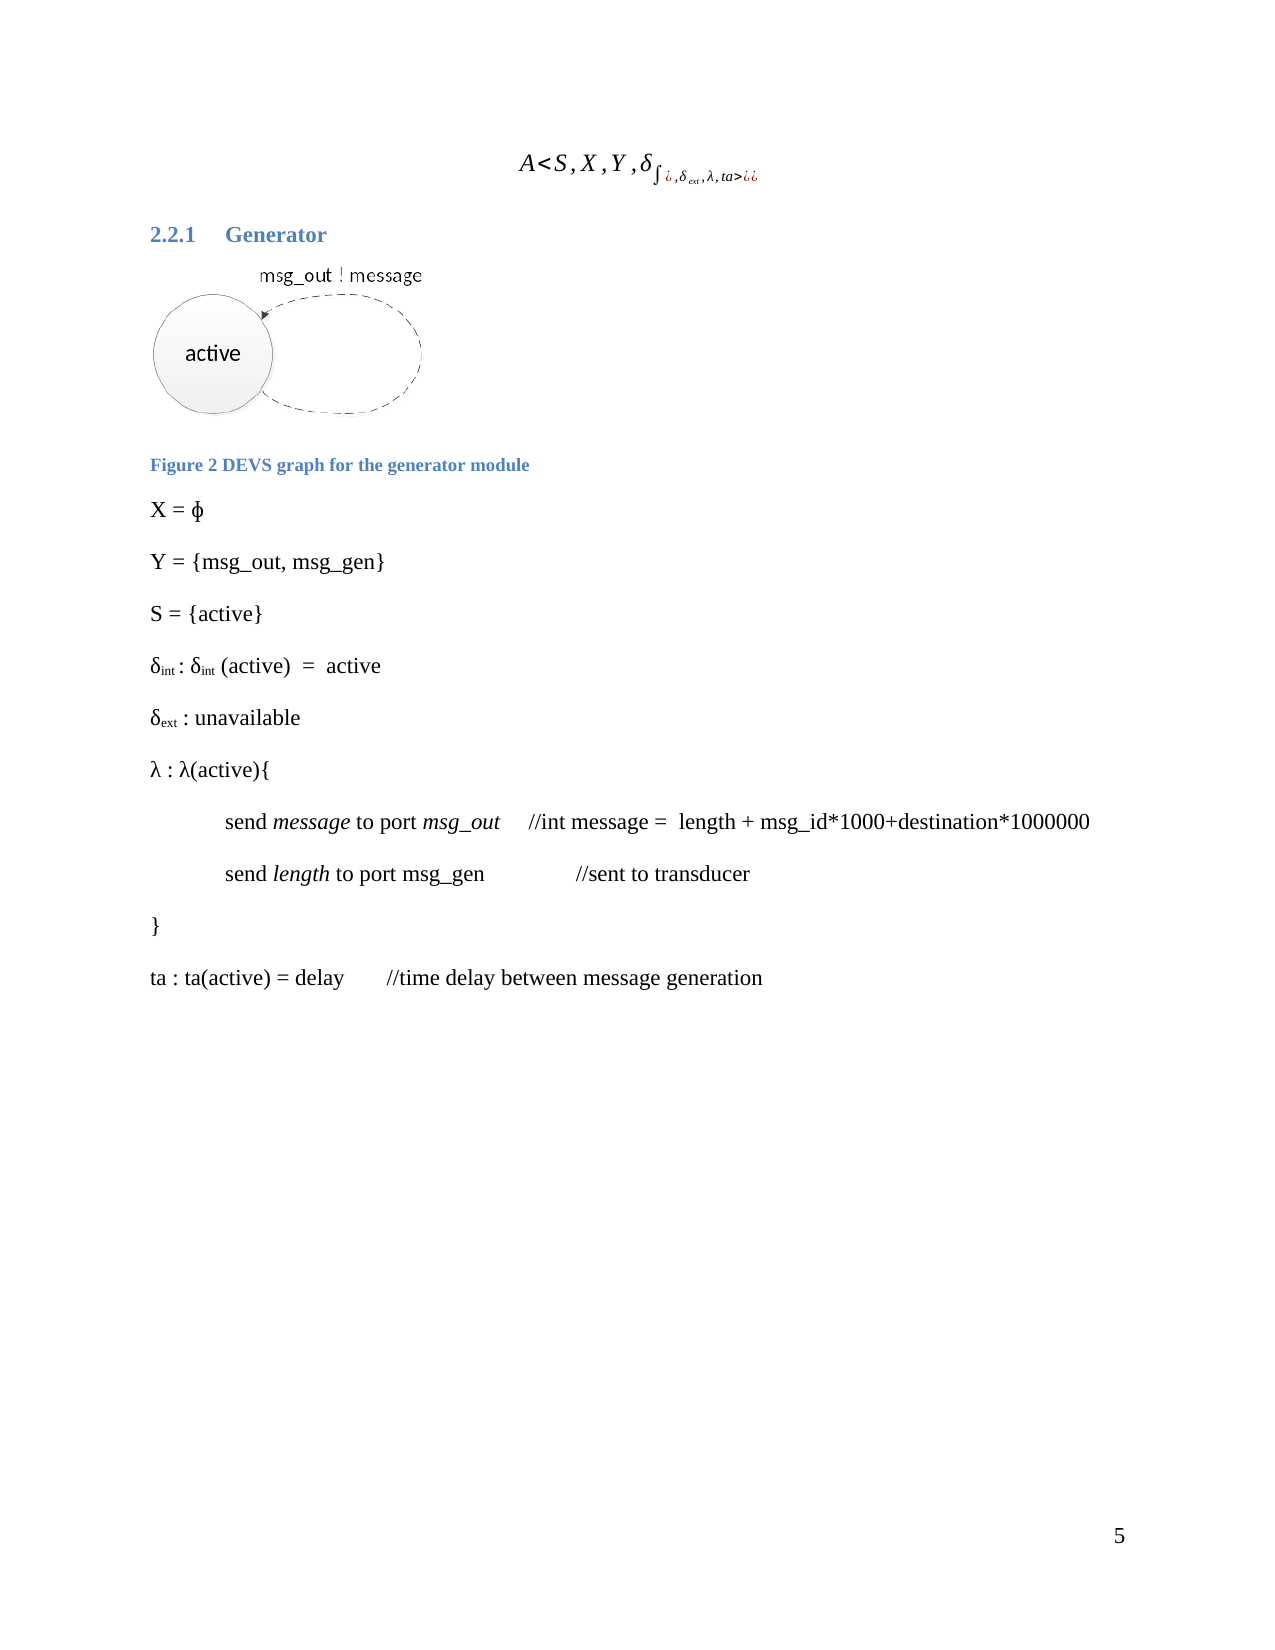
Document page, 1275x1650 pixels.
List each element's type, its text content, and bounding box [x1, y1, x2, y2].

text send length to port msg_gen //sent to transducer [150, 860, 1125, 887]
text send message to port msg_out //int message = length + msg_id*1000+destination*1000000 [150, 808, 1125, 834]
text X = ɸ [150, 496, 1125, 523]
text λ : λ(active){ [150, 756, 1125, 783]
text δext : unavailable [150, 704, 1125, 731]
text S = {active} [150, 600, 1125, 627]
text Y = {msg_out, msg_gen} [150, 548, 1125, 575]
subtitle Generator [150, 221, 1125, 248]
text δint : δint (active) = active [150, 652, 1125, 679]
text } [150, 912, 1125, 938]
text ta : ta(active) = delay //time delay between message generation [150, 964, 1125, 991]
